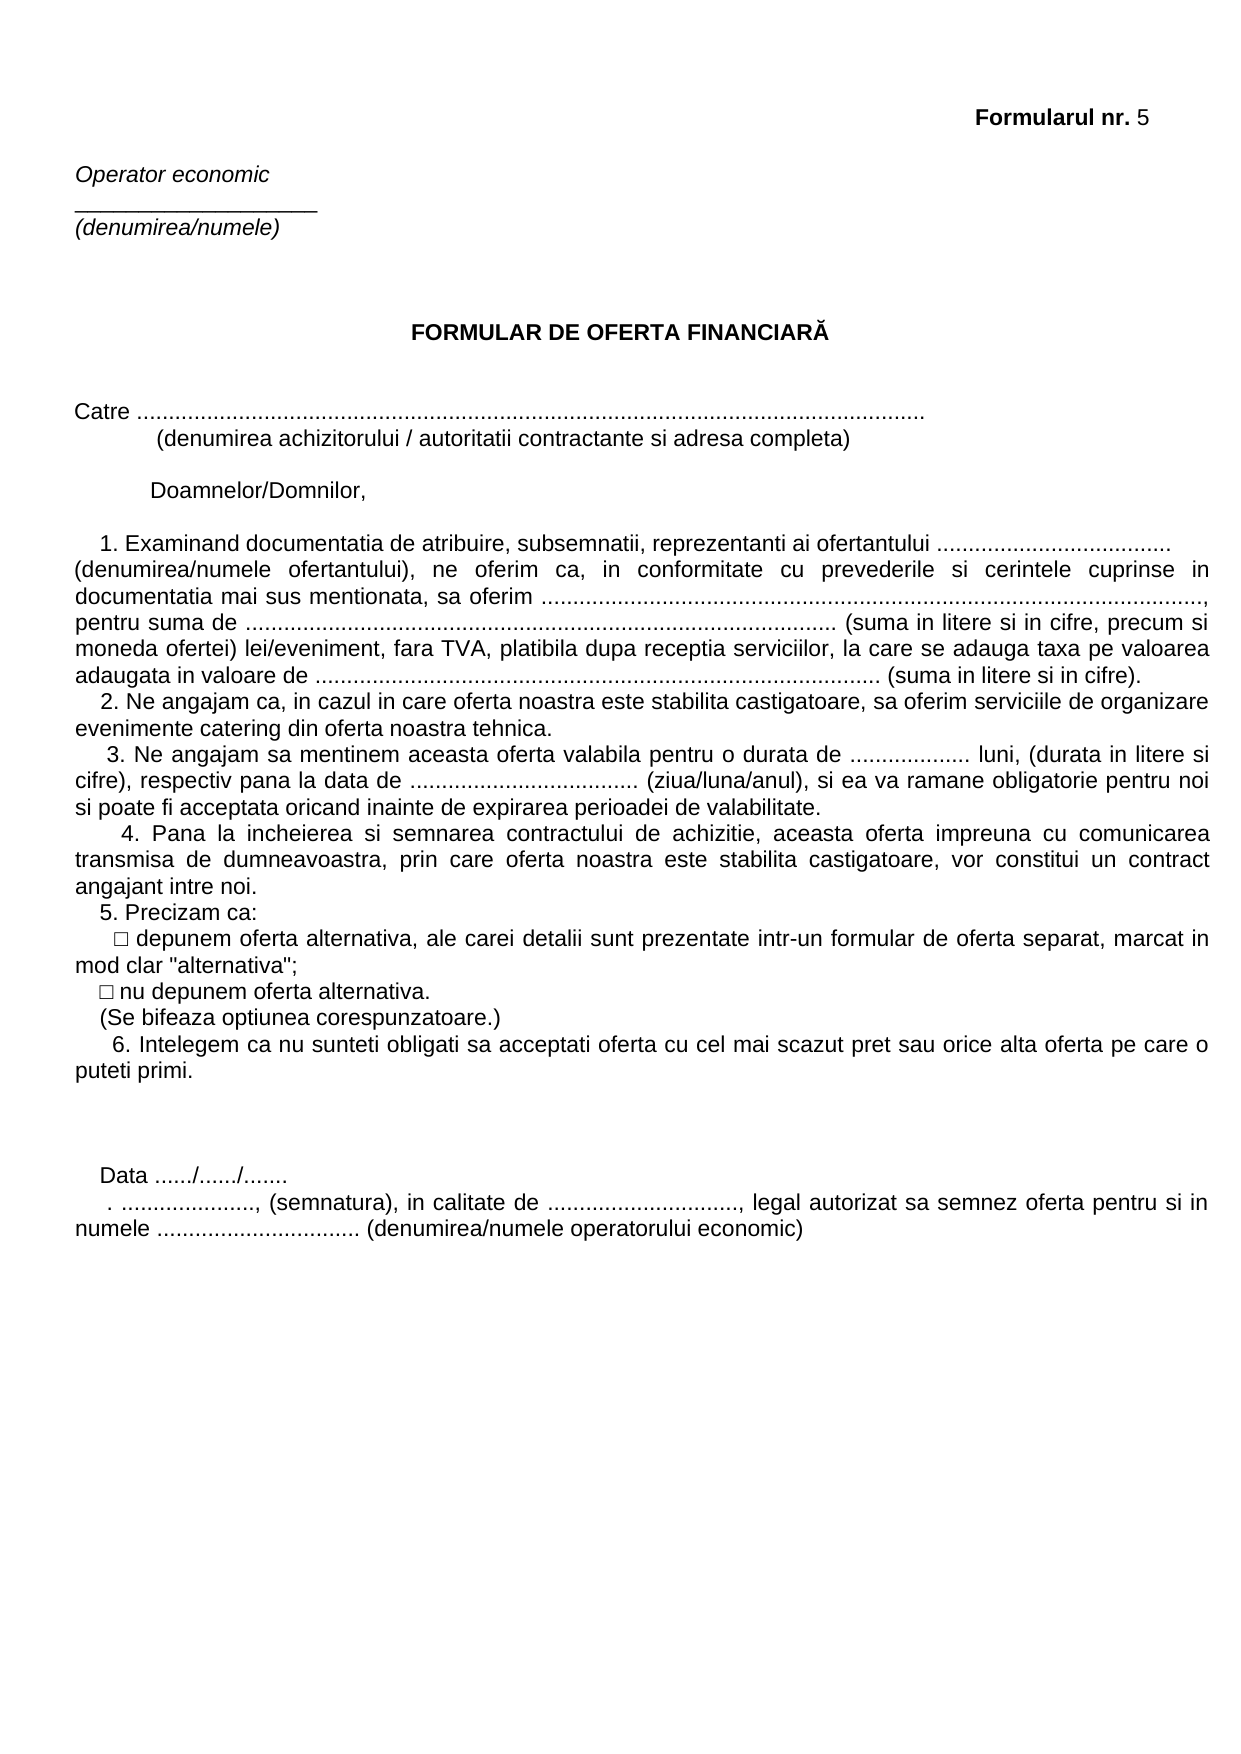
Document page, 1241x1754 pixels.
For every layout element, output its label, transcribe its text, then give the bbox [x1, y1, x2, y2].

text 1. Examinand documentatia de atribuire, subsemnatii, reprezentanti ai ofertantului ..................................... [74, 530, 1210, 556]
text 3. Ne angajam sa mentinem aceasta oferta valabila pentru o durata de ................... luni, (durata in litere si cifre), respectiv pana la data de .................................... (ziua/luna/anul), si ea va ramane obligatorie pentru noi si poate fi acceptata oricand inainte de expirarea perioadei de valabilitate. [74, 741, 1210, 820]
text . ....................., (semnatura), in calitate de .............................., legal autorizat sa semnez oferta pentru si in numele ................................ (denumirea/numele operatorului economic) [74, 1189, 1210, 1242]
text Doamnelor/Domnilor, [74, 477, 1210, 504]
text Formularul nr. 5 [900, 103, 1240, 130]
text Catre ............................................................................................................................ [74, 398, 1210, 424]
text 6. Intelegem ca nu sunteti obligati sa acceptati oferta cu cel mai scazut pret sau orice alta oferta pe care o puteti primi. [74, 1031, 1210, 1083]
text ___________________ [0, 187, 1240, 214]
text (denumirea achizitorului / autoritatii contractante si adresa completa) [74, 424, 1210, 451]
text Operator economic [0, 161, 1240, 187]
text (denumirea/numele) [0, 214, 1240, 240]
text FORMULAR DE OFERTA FINANCIARĂ [0, 319, 1240, 346]
text (denumirea/numele ofertantului), ne oferim ca, in conformitate cu prevederile si cerintele cuprinse in documentatia mai sus mentionata, sa oferim ........................................................................................................, pentru suma de ............................................................................................. (suma in litere si in cifre, precum si moneda ofertei) lei/eveniment, fara TVA, platibila dupa receptia serviciilor, la care se adauga taxa pe valoarea adaugata in valoare de ......................................................................................... (suma in litere si in cifre). [74, 556, 1210, 688]
text 2. Ne angajam ca, in cazul in care oferta noastra este stabilita castigatoare, sa oferim serviciile de organizare evenimente catering din oferta noastra tehnica. [74, 688, 1210, 741]
text (Se bifeaza optiunea corespunzatoare.) [74, 1004, 1210, 1031]
text 5. Precizam ca: [74, 899, 1210, 925]
text 4. Pana la incheierea si semnarea contractului de achizitie, aceasta oferta impreuna cu comunicarea transmisa de dumneavoastra, prin care oferta noastra este stabilita castigatoare, vor constitui un contract angajant intre noi. [74, 820, 1210, 899]
text □ nu depunem oferta alternativa. [74, 978, 1210, 1004]
text □ depunem oferta alternativa, ale carei detalii sunt prezentate intr-un formular de oferta separat, marcat in mod clar "alternativa"; [74, 925, 1210, 978]
text Data ....../....../....... [74, 1162, 1210, 1189]
